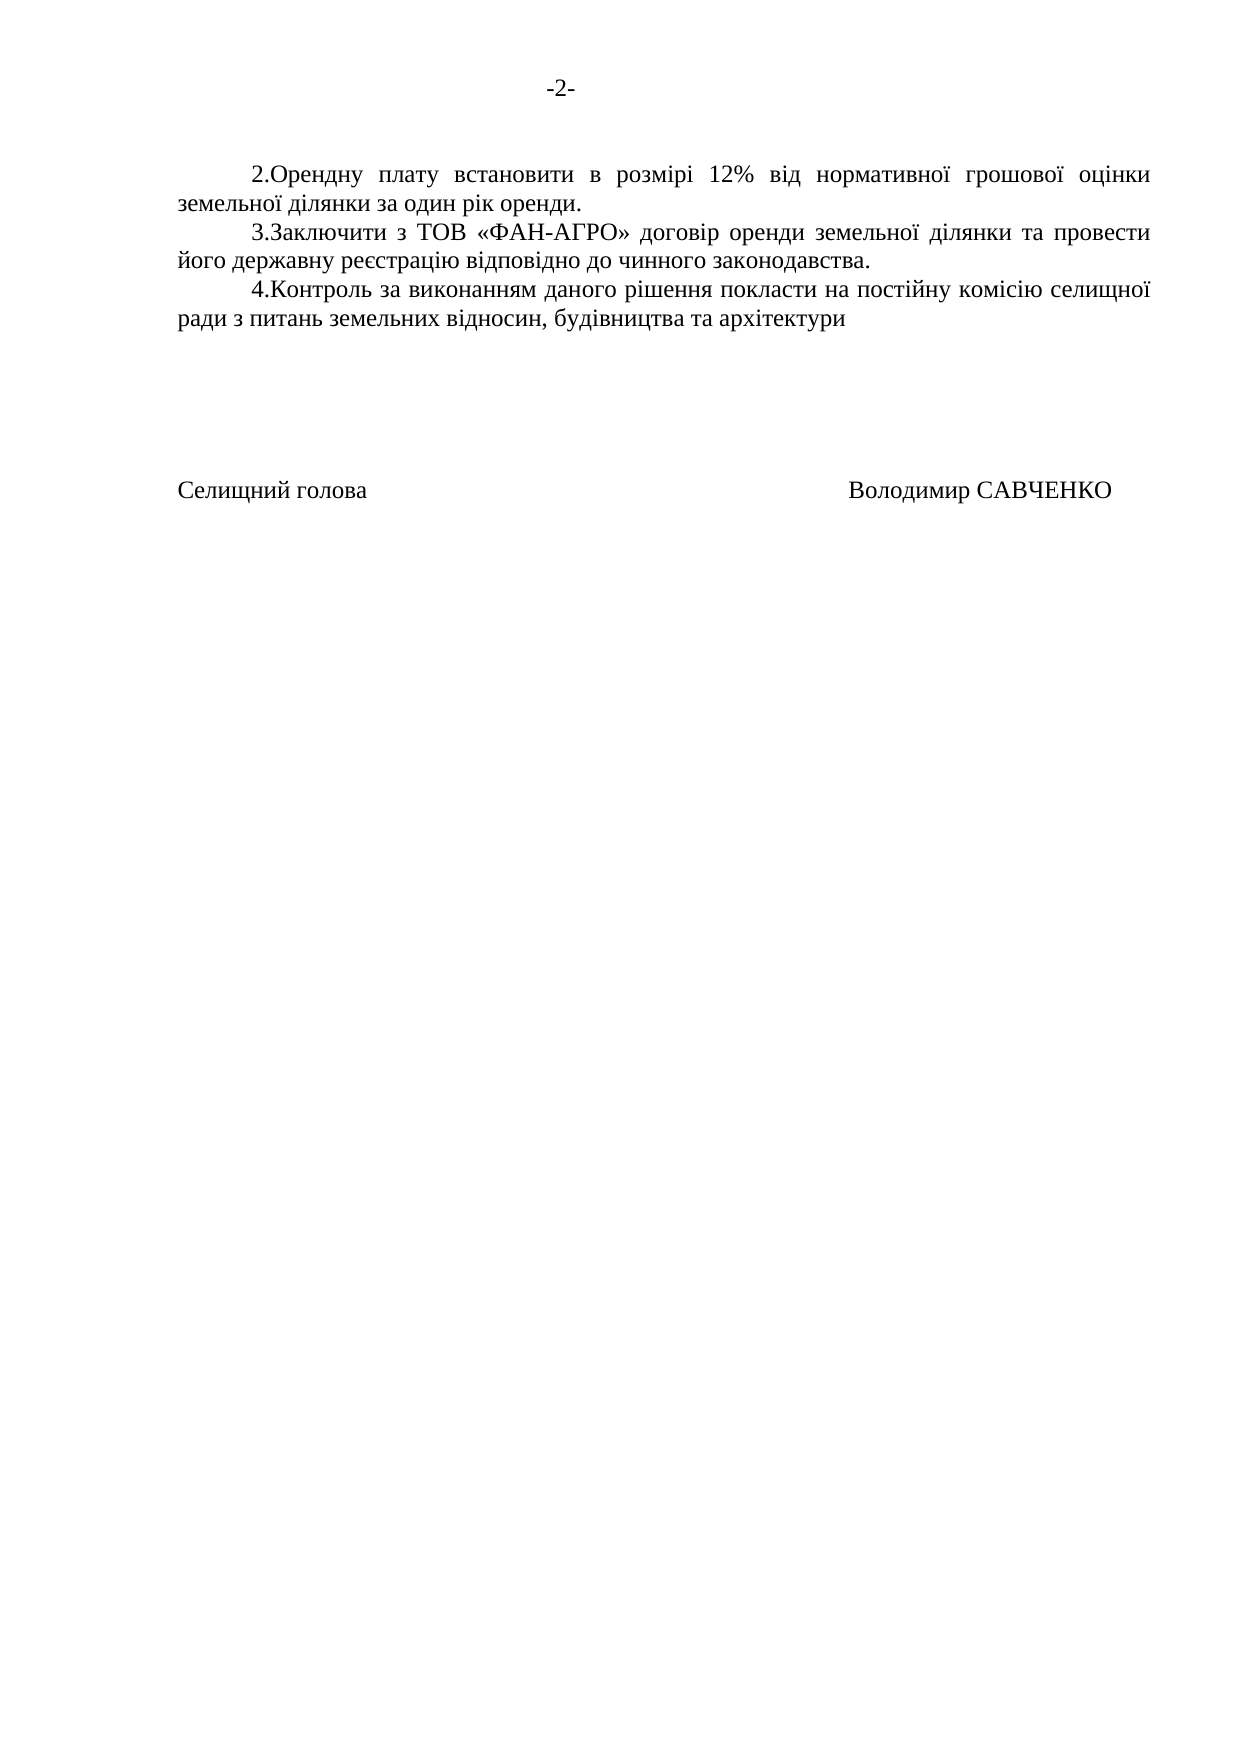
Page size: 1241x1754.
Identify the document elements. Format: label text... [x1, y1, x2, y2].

text 3.Заключити з ТОВ «ФАН-АГРО» договір оренди земельної ділянки та провести його державну реєстрацію відповідно до чинного законодавства. [177, 217, 1152, 274]
text 4.Контроль за виконанням даного рішення покласти на постійну комісію селищної ради з питань земельних відносин, будівництва та архітектури [177, 274, 1152, 332]
text 2.Орендну плату встановити в розмірі 12% від нормативної грошової оцінки земельної ділянки за один рік оренди. [177, 159, 1152, 217]
text -2- [177, 73, 1152, 102]
text Селищний голова Володимир САВЧЕНКО [177, 476, 1152, 504]
